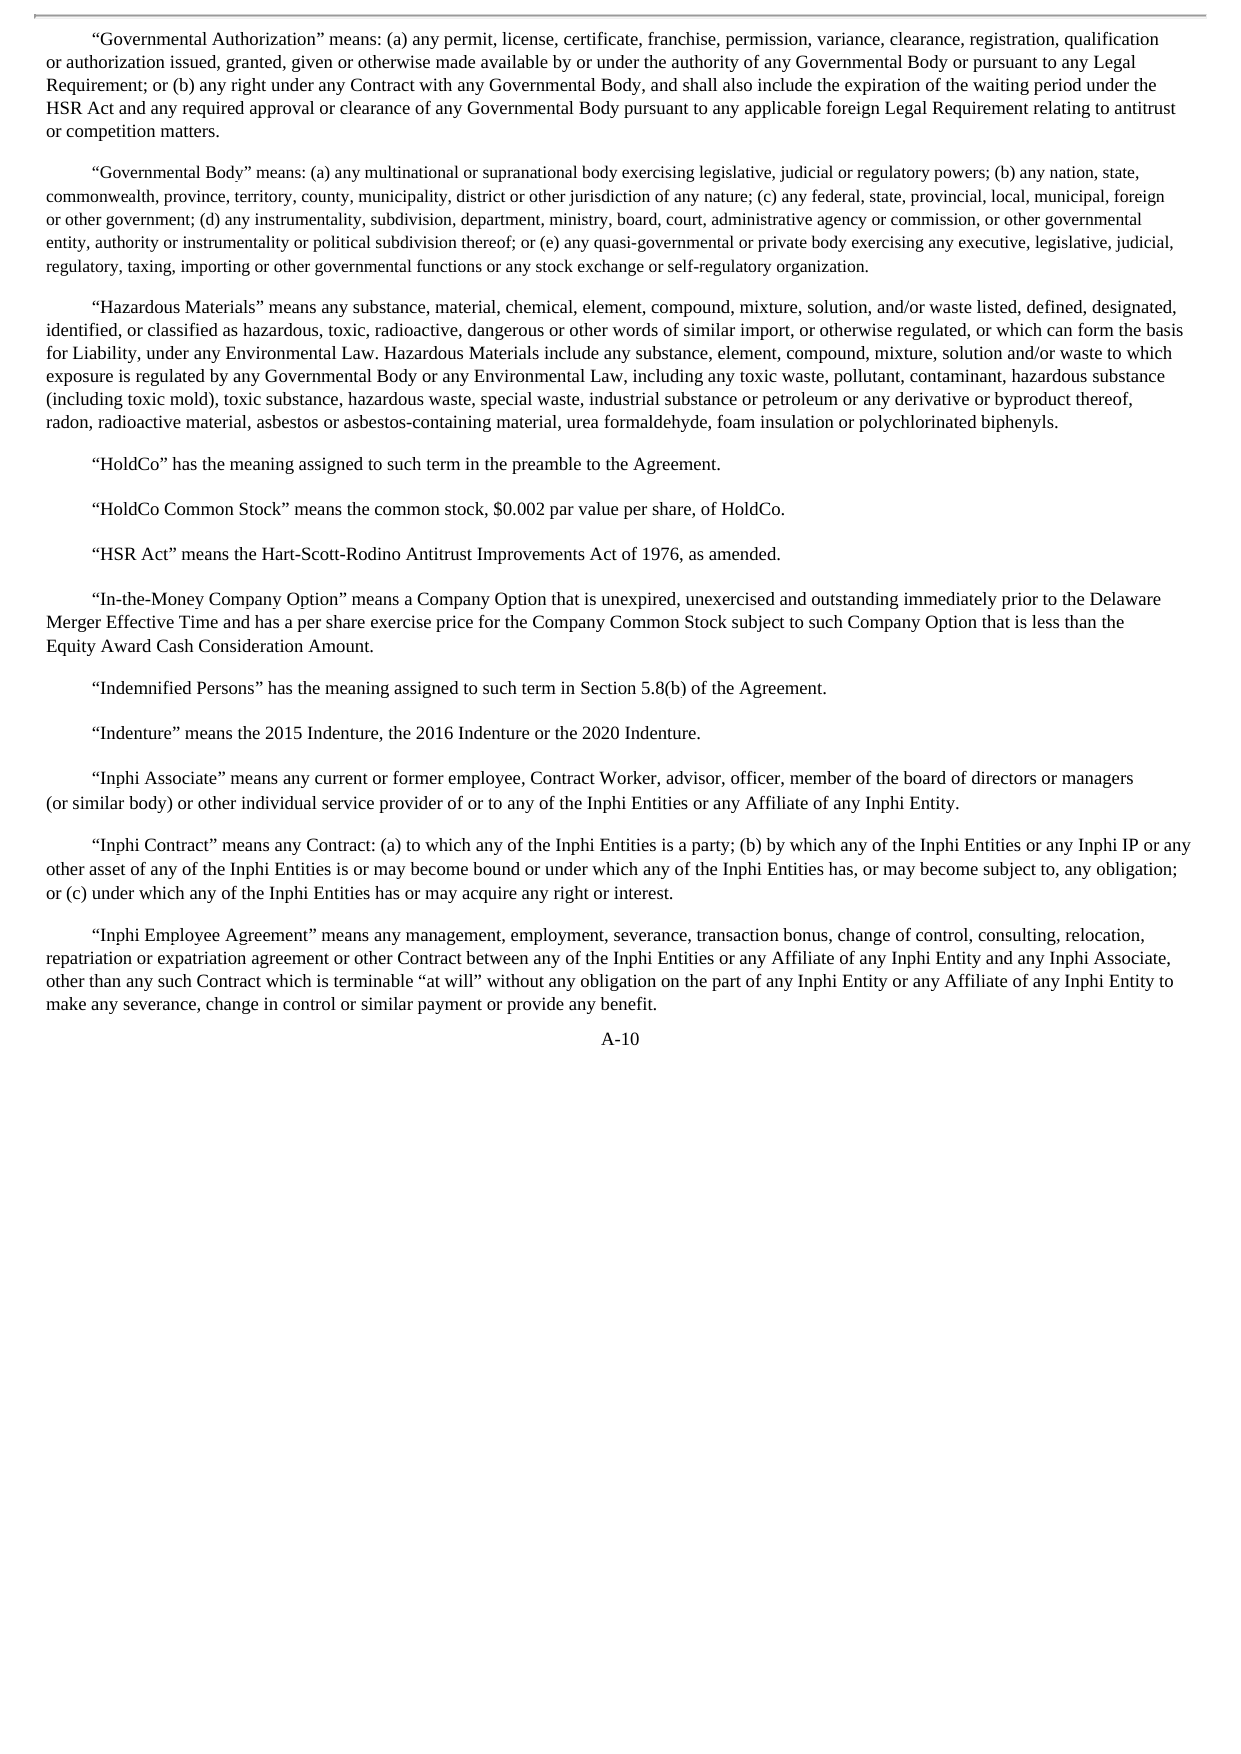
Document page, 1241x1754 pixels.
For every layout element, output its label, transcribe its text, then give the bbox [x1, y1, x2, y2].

text “Inphi Employee Agreement” means any management, employment, severance, transaction bonus, change of control, consulting, relocation, repatriation or expatriation agreement or other Contract between any of the Inphi Entities or any Affiliate of any Inphi Entity and any Inphi Associate, other than any such Contract which is terminable “at will” without any obligation on the part of any Inphi Entity or any Affiliate of any Inphi Entity to make any severance, change in control or similar payment or provide any benefit. [46, 924, 1176, 1015]
text “In-the-Money Company Option” means a Company Option that is unexpired, unexercised and outstanding immediately prior to the Delaware Merger Effective Time and has a per share exercise price for the Company Common Stock subject to such Company Option that is less than the Equity Award Cash Consideration Amount. [46, 588, 1180, 657]
text “Indemnified Persons” has the meaning assigned to such term in Section 5.8(b) of the Agreement. [92, 677, 1192, 699]
text “Inphi Associate” means any current or former employee, Contract Worker, advisor, officer, member of the board of directors or managers (or similar body) or other individual service provider of or to any of the Inphi Entities or any Affiliate of any Inphi Entity. [46, 767, 1157, 814]
text “Hazardous Materials” means any substance, material, chemical, element, compound, mixture, solution, and/or waste listed, defined, designated, identified, or classified as hazardous, toxic, radioactive, dangerous or other words of similar import, or otherwise regulated, or which can form the basis for Liability, under any Environmental Law. Hazardous Materials include any substance, element, compound, mixture, solution and/or waste to which exposure is regulated by any Governmental Body or any Environmental Law, including any toxic waste, pollutant, contaminant, hazardous substance (including toxic mold), toxic substance, hazardous waste, special waste, industrial substance or petroleum or any derivative or byproduct thereof, radon, radioactive material, asbestos or asbestos-containing material, urea formaldehyde, foam insulation or polychlorinated biphenyls. [46, 296, 1186, 432]
text “HSR Act” means the Hart-Scott-Rodino Antitrust Improvements Act of 1976, as amended. [92, 543, 1192, 564]
text A-10 [46, 1028, 1194, 1050]
picture [34, 14, 1207, 19]
text “HoldCo” has the meaning assigned to such term in the preamble to the Agreement. [92, 453, 1192, 474]
text “Governmental Body” means: (a) any multinational or supranational body exercising legislative, judicial or regulatory powers; (b) any nation, state, commonwealth, province, territory, county, municipality, district or other jurisdiction of any nature; (c) any federal, state, provincial, local, municipal, foreign or other government; (d) any instrumentality, subdivision, department, ministry, board, court, administrative agency or commission, or other governmental entity, authority or instrumentality or political subdivision thereof; or (e) any quasi-governmental or private body exercising any executive, legislative, judicial, regulatory, taxing, importing or other governmental functions or any stock exchange or self-regulatory organization. [46, 162, 1178, 276]
text “Governmental Authorization” means: (a) any permit, license, certificate, franchise, permission, variance, clearance, registration, qualification or authorization issued, granted, given or otherwise made available by or under the authority of any Governmental Body or pursuant to any Legal Requirement; or (b) any right under any Contract with any Governmental Body, and shall also include the expiration of the waiting period under the HSR Act and any required approval or clearance of any Governmental Body pursuant to any applicable foreign Legal Requirement relating to antitrust or competition matters. [46, 28, 1180, 142]
text “Inphi Contract” means any Contract: (a) to which any of the Inphi Entities is a party; (b) by which any of the Inphi Entities or any Inphi IP or any other asset of any of the Inphi Entities is or may become bound or under which any of the Inphi Entities has, or may become subject to, any obligation; or (c) under which any of the Inphi Entities has or may acquire any right or interest. [46, 834, 1192, 903]
text “HoldCo Common Stock” means the common stock, $0.002 par value per share, of HoldCo. [92, 498, 1192, 519]
text “Indenture” means the 2015 Indenture, the 2016 Indenture or the 2020 Indenture. [92, 722, 1192, 744]
